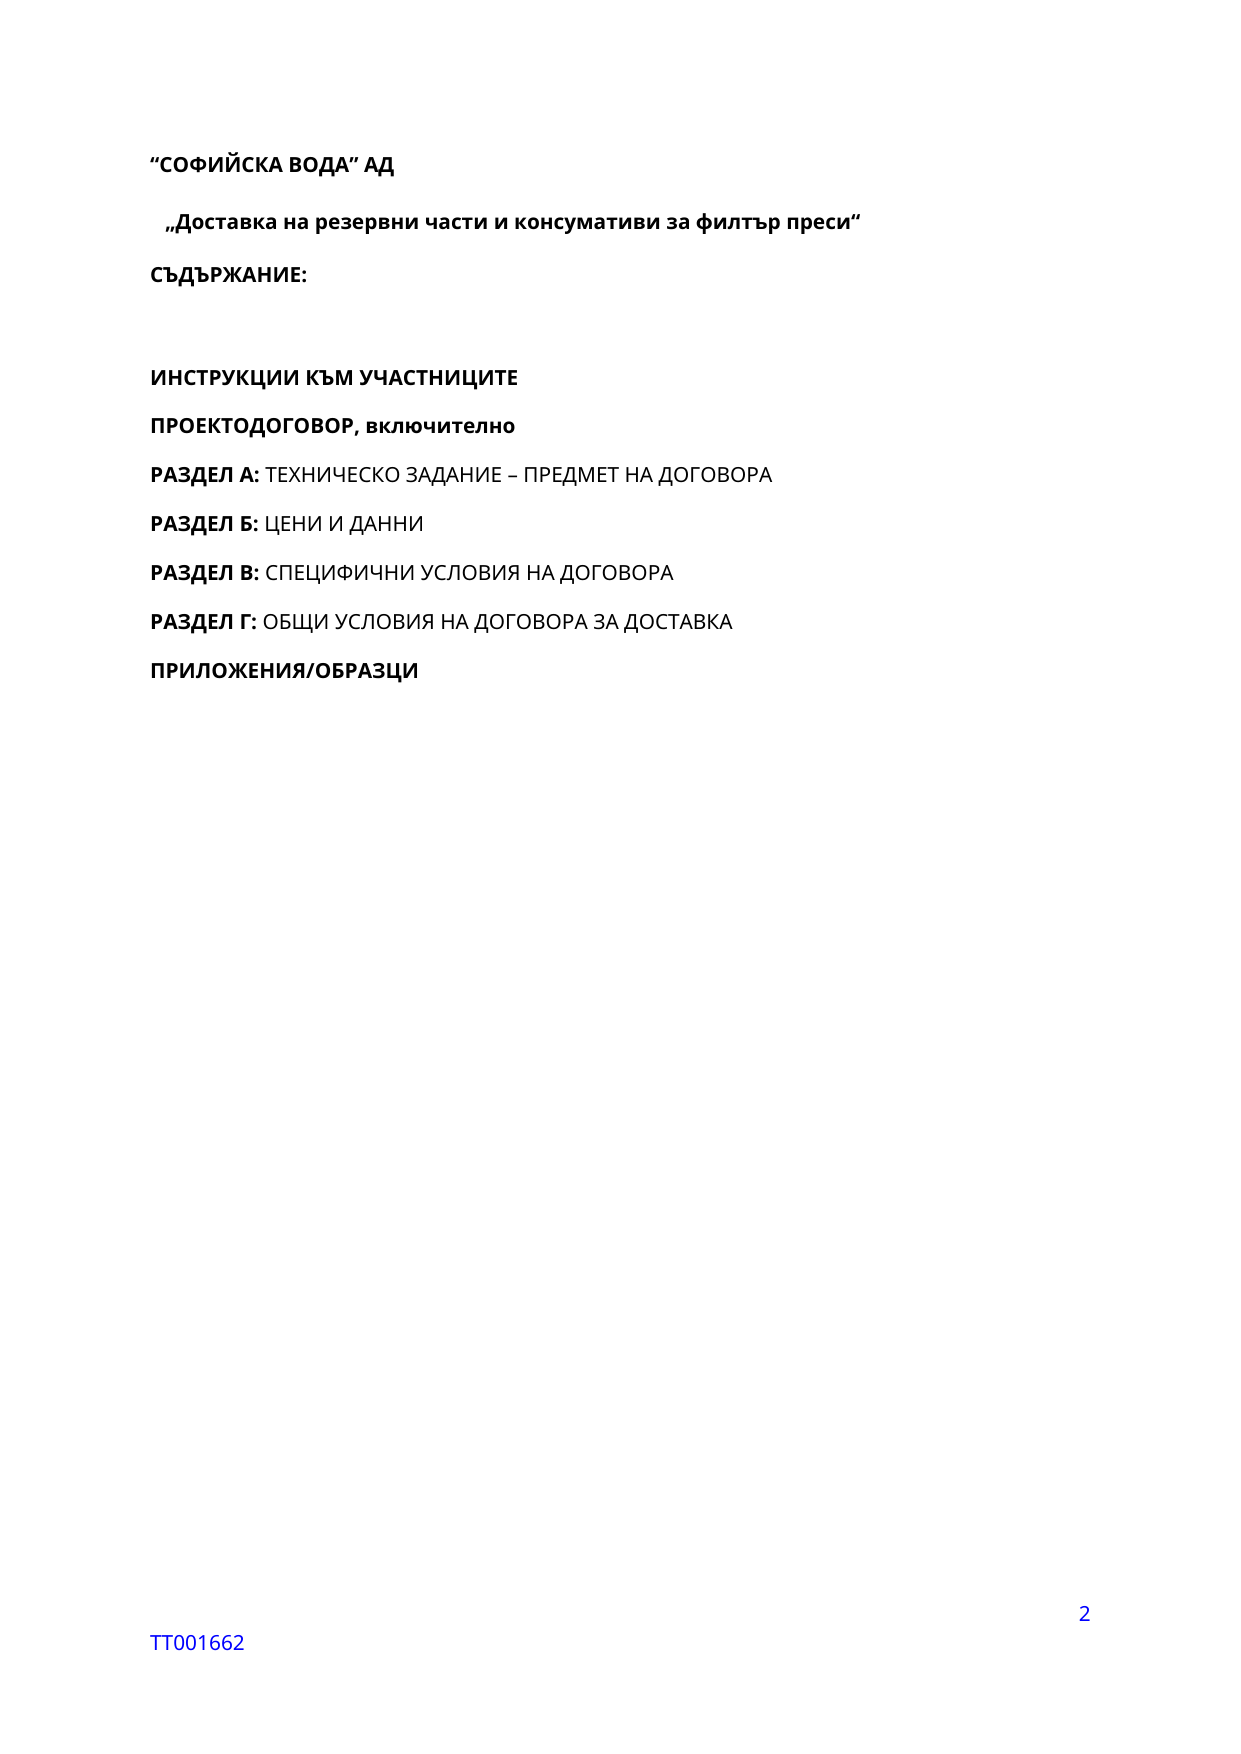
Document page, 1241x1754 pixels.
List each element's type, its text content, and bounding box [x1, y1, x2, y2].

text РАЗДЕЛ Г: ОБЩИ УСЛОВИЯ НА ДОГОВОРА ЗА ДОСТАВКА [150, 607, 1090, 635]
text ИНСТРУКЦИИ КЪМ УЧАСТНИЦИТЕ [150, 363, 1090, 391]
text „Доставка на резервни части и консумативи за филтър преси“ [165, 207, 1090, 235]
text РАЗДЕЛ А: ТЕХНИЧЕСКО ЗАДАНИЕ – ПРЕДМЕТ НА ДОГОВОРА [150, 460, 1090, 489]
text РАЗДЕЛ Б: ЦЕНИ И ДАННИ [150, 509, 1090, 538]
text “СОФИЙСКА ВОДА” АД [150, 150, 1090, 178]
text ПРОЕКТОДОГОВОР, включително [150, 411, 1090, 440]
text СЪДЪРЖАНИЕ: [150, 260, 1090, 289]
text РАЗДЕЛ В: СПЕЦИФИЧНИ УСЛОВИЯ НА ДОГОВОРА [150, 558, 1090, 586]
text ПРИЛОЖЕНИЯ/ОБРАЗЦИ [150, 656, 1090, 684]
